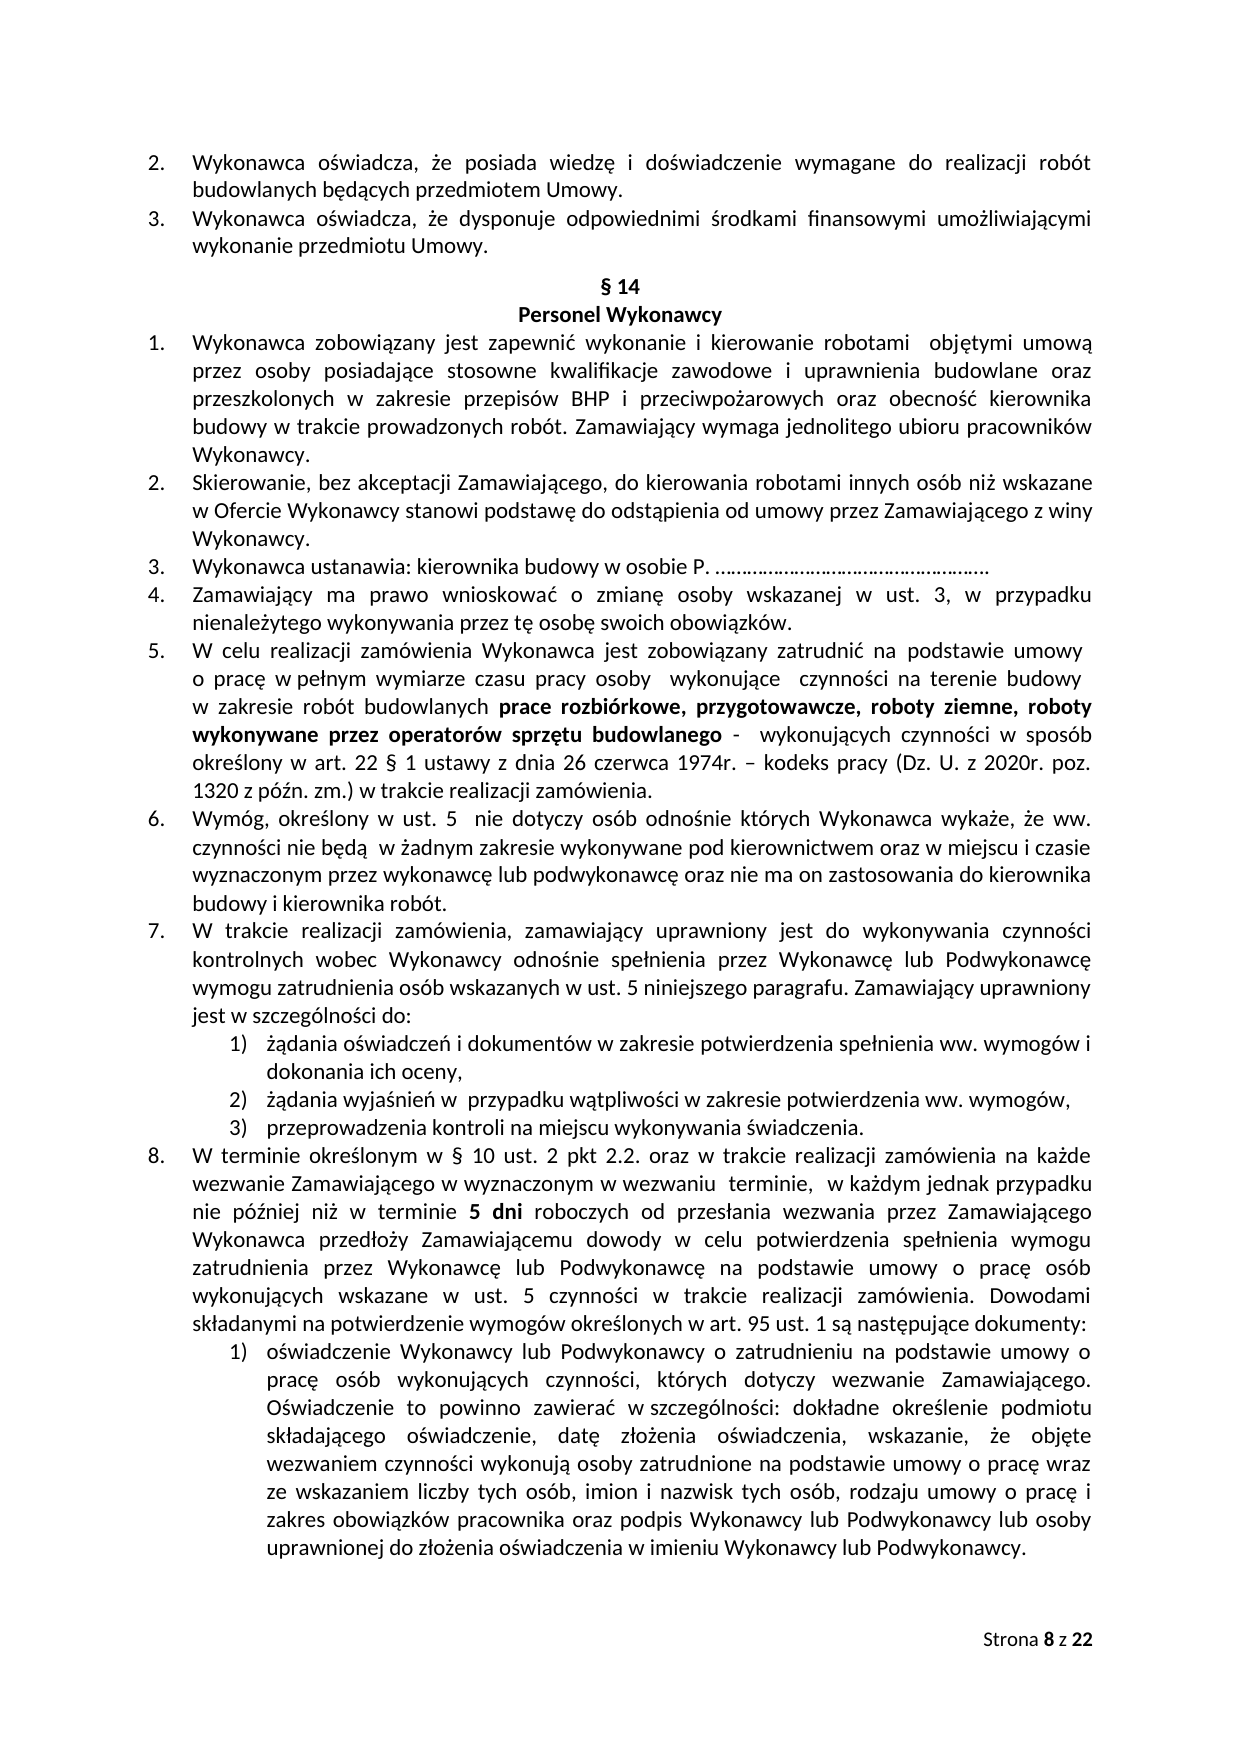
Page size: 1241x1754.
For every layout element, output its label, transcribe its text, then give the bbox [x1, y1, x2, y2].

list przeprowadzenia kontroli na miejscu wykonywania świadczenia. [229, 1113, 1093, 1141]
list oświadczenie Wykonawcy lub Podwykonawcy o zatrudnieniu na podstawie umowy o pracę osób wykonujących czynności, których dotyczy wezwanie Zamawiającego. Oświadczenie to powinno zawierać w szczególności: dokładne określenie podmiotu składającego oświadczenie, datę złożenia oświadczenia, wskazanie, że objęte wezwaniem czynności wykonują osoby zatrudnione na podstawie umowy o pracę wraz ze wskazaniem liczby tych osób, imion i nazwisk tych osób, rodzaju umowy o pracę i zakres obowiązków pracownika oraz podpis Wykonawcy lub Podwykonawcy lub osoby uprawnionej do złożenia oświadczenia w imieniu Wykonawcy lub Podwykonawcy. [229, 1337, 1093, 1561]
text 5. W celu realizacji zamówienia Wykonawca jest zobowiązany zatrudnić na podstawie umowy o pracę w pełnym wymiarze czasu pracy osoby wykonujące czynności na terenie budowy w zakresie robót budowlanych prace rozbiórkowe, przygotowawcze, roboty ziemne, roboty wykonywane przez operatorów sprzętu budowlanego - wykonujących czynności w sposób określony w art. 22 § 1 ustawy z dnia 26 czerwca 1974r. – kodeks pracy (Dz. U. z 2020r. poz. 1320 z późn. zm.) w trakcie realizacji zamówienia. [148, 636, 1093, 804]
list Wykonawca oświadcza, że posiada wiedzę i doświadczenie wymagane do realizacji robót budowlanych będących przedmiotem Umowy. [148, 148, 1093, 204]
list żądania oświadczeń i dokumentów w zakresie potwierdzenia spełnienia ww. wymogów i dokonania ich oceny, [229, 1029, 1093, 1085]
list Wykonawca oświadcza, że dysponuje odpowiednimi środkami finansowymi umożliwiającymi wykonanie przedmiotu Umowy. [148, 204, 1093, 260]
text 4. Zamawiający ma prawo wnioskować o zmianę osoby wskazanej w ust. 3, w przypadku nienależytego wykonywania przez tę osobę swoich obowiązków. [148, 580, 1093, 636]
list żądania wyjaśnień w przypadku wątpliwości w zakresie potwierdzenia ww. wymogów, [229, 1085, 1093, 1113]
text 8. W terminie określonym w § 10 ust. 2 pkt 2.2. oraz w trakcie realizacji zamówienia na każde wezwanie Zamawiającego w wyznaczonym w wezwaniu terminie, w każdym jednak przypadku nie później niż w terminie 5 dni roboczych od przesłania wezwania przez Zamawiającego Wykonawca przedłoży Zamawiającemu dowody w celu potwierdzenia spełnienia wymogu zatrudnienia przez Wykonawcę lub Podwykonawcę na podstawie umowy o pracę osób wykonujących wskazane w ust. 5 czynności w trakcie realizacji zamówienia. Dowodami składanymi na potwierdzenie wymogów określonych w art. 95 ust. 1 są następujące dokumenty: [148, 1141, 1093, 1337]
text 7. W trakcie realizacji zamówienia, zamawiający uprawniony jest do wykonywania czynności kontrolnych wobec Wykonawcy odnośnie spełnienia przez Wykonawcę lub Podwykonawcę wymogu zatrudnienia osób wskazanych w ust. 5 niniejszego paragrafu. Zamawiający uprawniony jest w szczególności do: [148, 917, 1093, 1029]
text 3. Wykonawca ustanawia: kierownika budowy w osobie P. ……………………………………………. [148, 552, 1093, 580]
text 1. Wykonawca zobowiązany jest zapewnić wykonanie i kierowanie robotami objętymi umową przez osoby posiadające stosowne kwalifikacje zawodowe i uprawnienia budowlane oraz przeszkolonych w zakresie przepisów BHP i przeciwpożarowych oraz obecność kierownika budowy w trakcie prowadzonych robót. Zamawiający wymaga jednolitego ubioru pracowników Wykonawcy. [148, 328, 1093, 468]
text § 14 [148, 272, 1093, 300]
text Personel Wykonawcy [148, 300, 1093, 328]
text 2. Skierowanie, bez akceptacji Zamawiającego, do kierowania robotami innych osób niż wskazane w Ofercie Wykonawcy stanowi podstawę do odstąpienia od umowy przez Zamawiającego z winy Wykonawcy. [148, 468, 1093, 552]
text 6. Wymóg, określony w ust. 5 nie dotyczy osób odnośnie których Wykonawca wykaże, że ww. czynności nie będą w żadnym zakresie wykonywane pod kierownictwem oraz w miejscu i czasie wyznaczonym przez wykonawcę lub podwykonawcę oraz nie ma on zastosowania do kierownika budowy i kierownika robót. [148, 804, 1093, 917]
